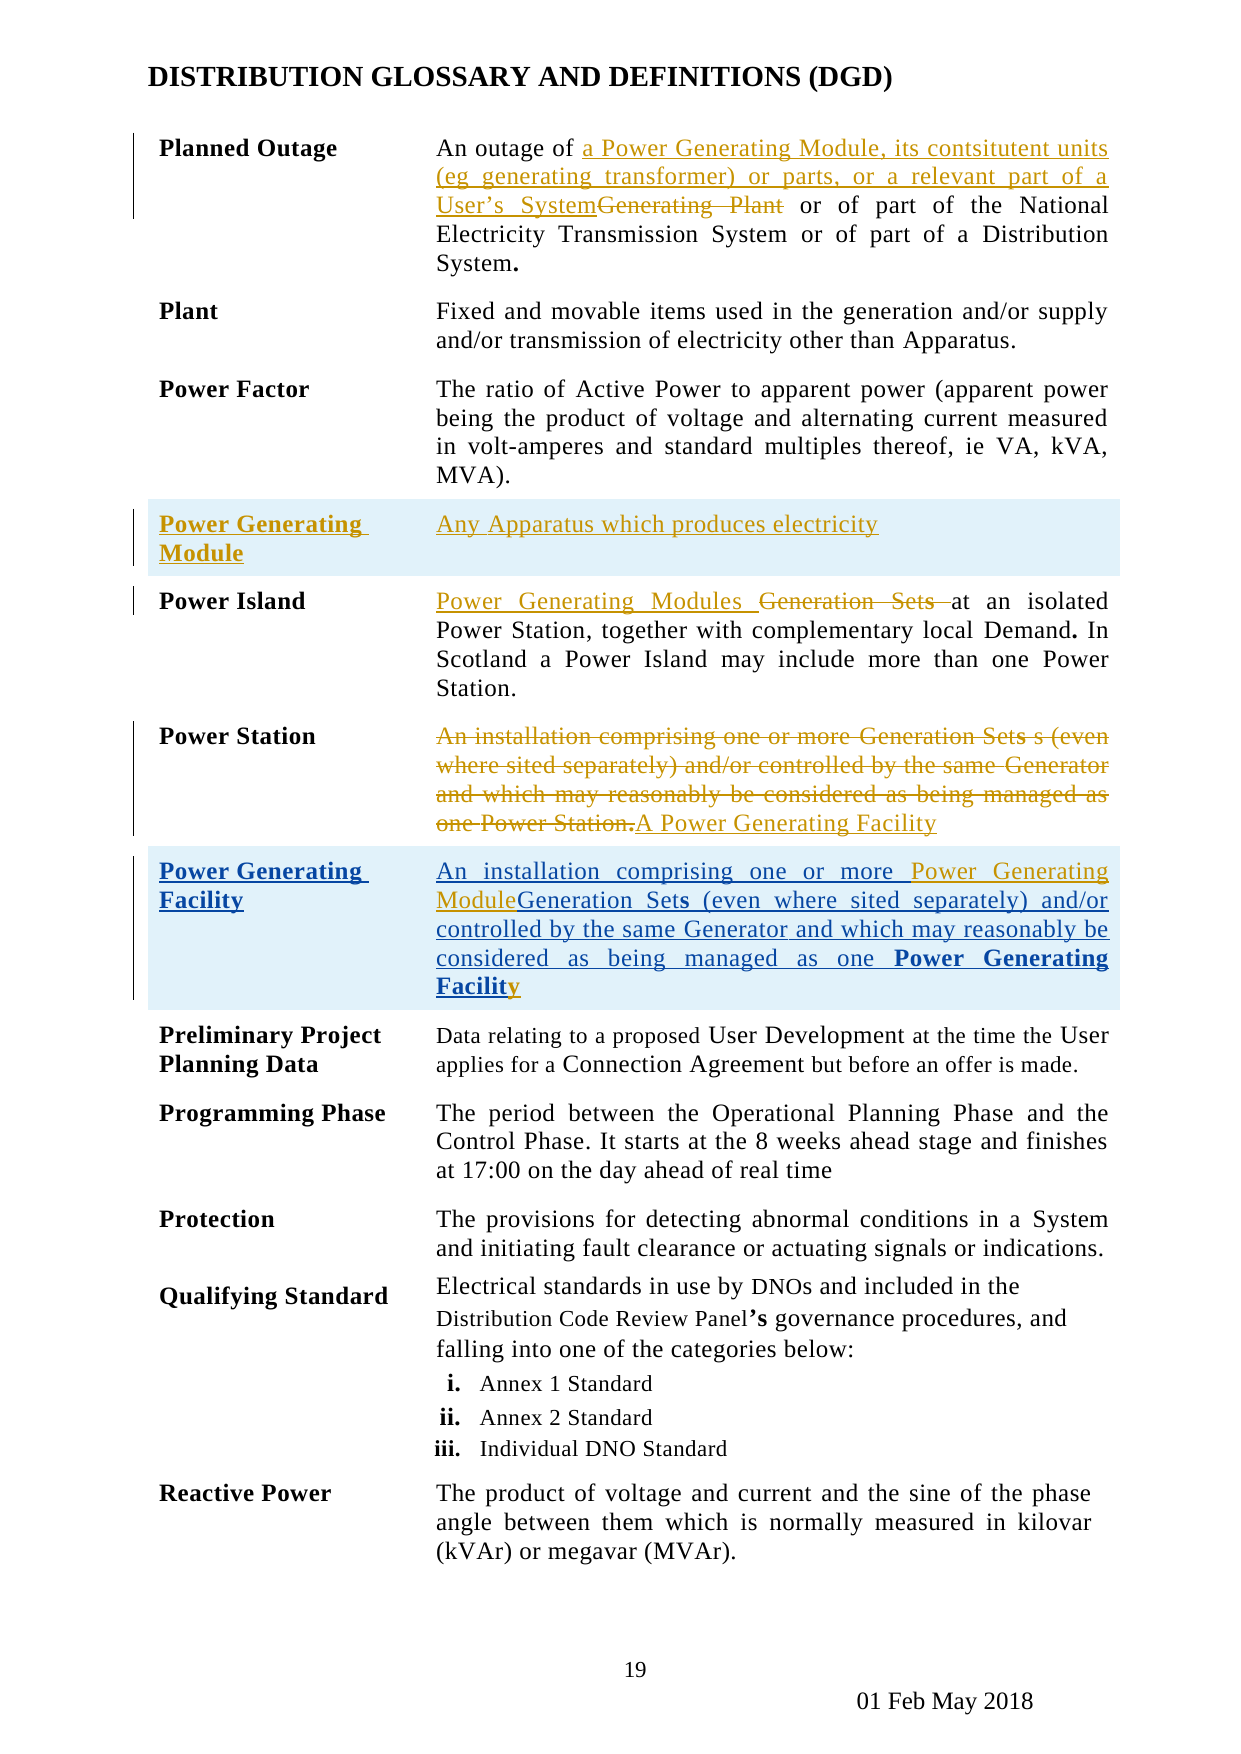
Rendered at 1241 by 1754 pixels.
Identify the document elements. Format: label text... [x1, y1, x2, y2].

table_cell Fixed and movable items used in the generation and/or supply and/or transmission of electricity other than Apparatus. [425, 286, 1120, 364]
table_cell The period between the Operational Planning Phase and the Control Phase. It starts at the 8 weeks ahead stage and finishes at 17:00 on the day ahead of real time [425, 1088, 1120, 1194]
table_cell Data relating to a proposed User Development at the time the User applies for a Connection Agreement but before an offer is made. [425, 1010, 1120, 1088]
table_cell Planned Outage [148, 123, 424, 286]
table_cell The product of voltage and current and the sine of the phase angle between them which is normally measured in kilovar (kVAr) or megavar (MVAr). [425, 1469, 1104, 1575]
table_cell Protection [148, 1194, 424, 1271]
table_cell Plant [148, 286, 424, 364]
table_cell Reactive Power [148, 1469, 424, 1575]
table_cell at an isolated Power Station, together with complementary local Demand. In Scotland a Power Island may include more than one Power Station. [425, 576, 1120, 711]
table_cell Electrical standards in use by DNOs and included in the Distribution Code Review Panel’s governance procedures, and falling into one of the categories below: Annex 1 Standard Annex 2 Standard Individual DNO Standard [425, 1271, 1119, 1468]
table_cell The provisions for detecting abnormal conditions in a System and initiating fault clearance or actuating signals or indications. [425, 1194, 1120, 1271]
table_cell [425, 711, 1120, 846]
table_cell Programming Phase [148, 1088, 424, 1194]
table_cell An outage of UserSystem or of part of the National Electricity Transmission System or of part of a Distribution System. [425, 123, 1120, 286]
table_cell Preliminary Project Planning Data [148, 1010, 424, 1088]
table_cell The ratio of Active Power to apparent power (apparent power being the product of voltage and alternating current measured in volt-amperes and standard multiples thereof, ie VA, kVA, MVA). [425, 364, 1120, 499]
table_cell Power Factor [148, 364, 424, 499]
table_cell Power Island [148, 576, 424, 711]
table_cell Power Station [148, 711, 424, 846]
table_cell Qualifying Standard [148, 1271, 424, 1468]
